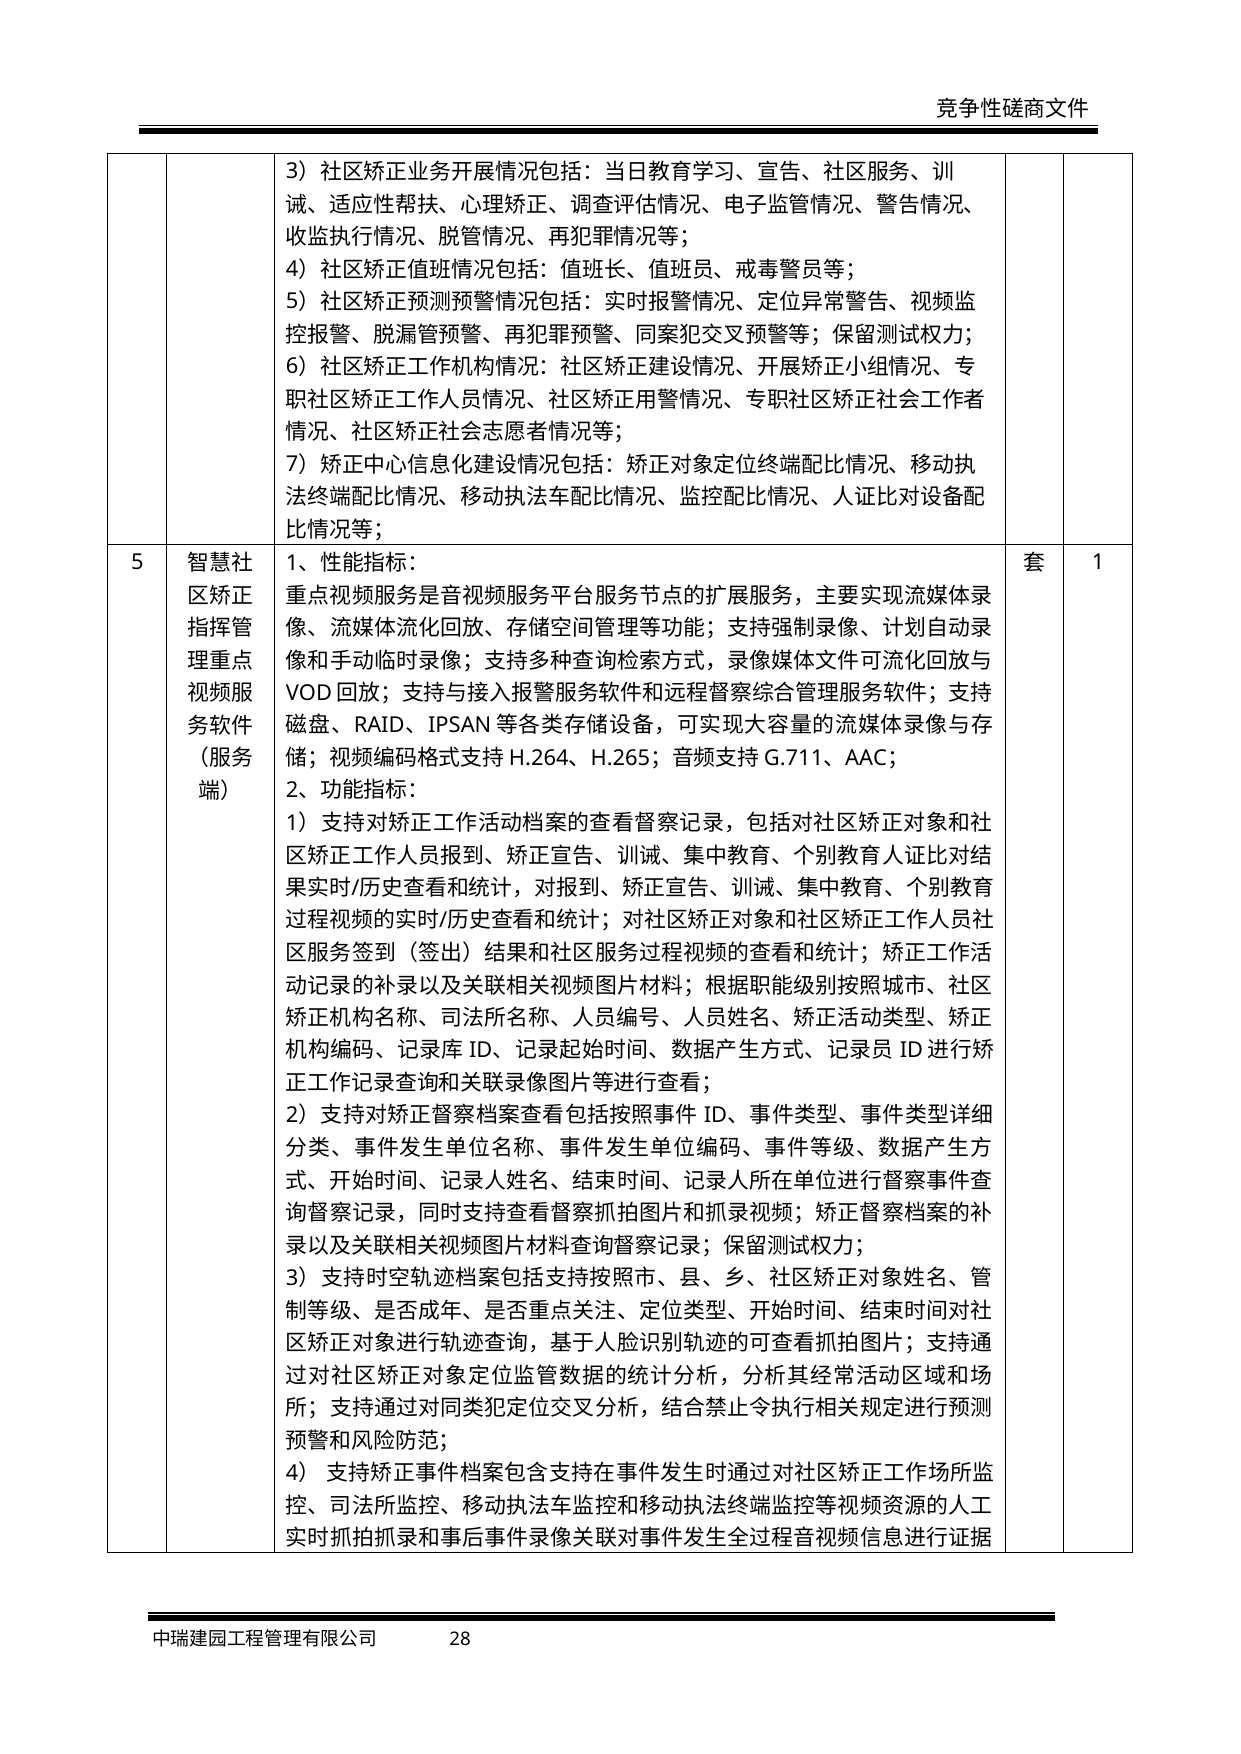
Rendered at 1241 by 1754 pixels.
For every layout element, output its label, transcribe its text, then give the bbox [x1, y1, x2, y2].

table_cell 5 [108, 545, 166, 1552]
table_cell 套 [1006, 154, 1063, 544]
table_cell 1 [1064, 545, 1132, 1552]
table_cell 4 [108, 154, 166, 544]
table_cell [275, 154, 1005, 544]
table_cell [167, 154, 274, 544]
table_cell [167, 545, 274, 1552]
table_cell 套 [1006, 545, 1063, 1552]
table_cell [275, 545, 1005, 1552]
table_cell 1 [1064, 154, 1132, 544]
